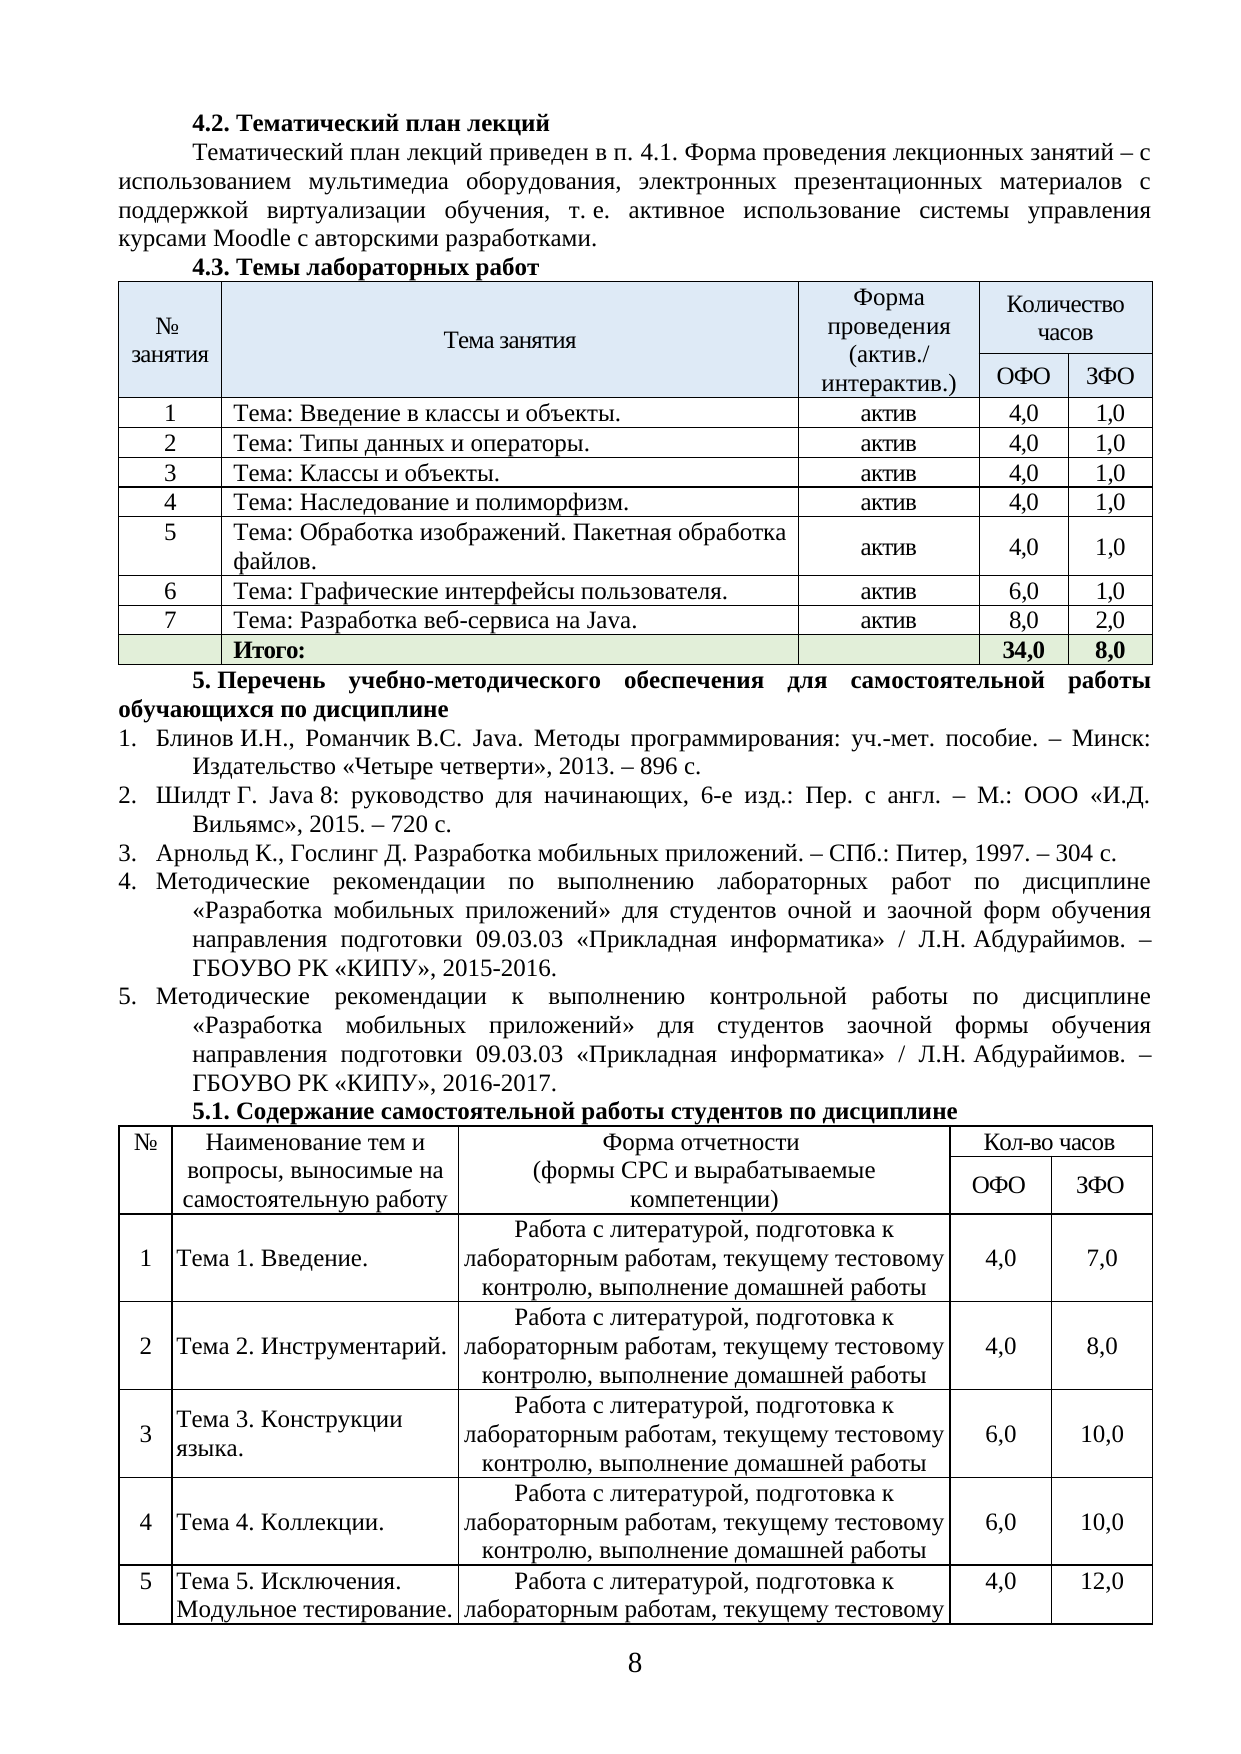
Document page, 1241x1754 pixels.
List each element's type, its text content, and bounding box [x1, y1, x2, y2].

table_cell [119, 635, 221, 664]
list Арнольд К., Гослинг Д. Разработка мобильных приложений. – СПб.: Питер, 1997. – 304 с. [118, 838, 1152, 866]
list Методические рекомендации к выполнению контрольной работы по дисциплине «Разработка мобильных приложений» для студентов заочной формы обучения направления подготовки 09.03.03 «Прикладная информатика» / Л.Н. Абдурайимов. – ГБОУВО РК «КИПУ», 2016-2017. [118, 981, 1152, 1096]
table_cell 8,0 [1052, 1302, 1152, 1389]
subtitle 5.1. Содержание самостоятельной работы студентов по дисциплине [118, 1096, 1152, 1125]
table_cell 1 [119, 398, 221, 427]
table_cell ЗФО [1069, 354, 1152, 397]
table_cell 10,0 [1052, 1390, 1152, 1476]
table_cell 10,0 [1052, 1478, 1152, 1564]
table_cell 1,0 [1069, 517, 1152, 575]
table_cell 34,0 [980, 635, 1068, 664]
table_cell 3 [119, 458, 221, 486]
table_cell 5 [120, 1566, 171, 1623]
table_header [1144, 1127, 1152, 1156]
table_cell Тема: Разработка веб-сервиса на Java. [222, 606, 798, 634]
table_cell 4,0 [951, 1302, 1051, 1389]
table_cell актив [799, 458, 979, 486]
list Методические рекомендации по выполнению лабораторных работ по дисциплине «Разработка мобильных приложений» для студентов очной и заочной форм обучения направления подготовки 09.03.03 «Прикладная информатика» / Л.Н. Абдурайимов. – ГБОУВО РК «КИПУ», 2015-2016. [118, 866, 1152, 981]
subtitle 5. Перечень учебно-методического обеспечения для самостоятельной работы обучающихся по дисциплине [118, 665, 1152, 723]
table_cell 2 [120, 1302, 171, 1389]
table_header № [120, 1127, 171, 1213]
table_cell 2 [119, 428, 221, 457]
table_header № занятия [119, 282, 221, 397]
table_cell 5 [119, 517, 221, 575]
table_cell Тема: Типы данных и операторы. [222, 428, 798, 457]
subtitle 4.2. Тематический план лекций [118, 108, 1152, 137]
table_cell Работа с литературой, подготовка к лабораторным работам, текущему тестовому контролю, выполнение домашней работы [459, 1478, 949, 1564]
text Тематический план лекций приведен в п. 4.1. Форма проведения лекционных занятий – с использованием мультимедиа оборудования, электронных презентационных материалов с поддержкой виртуализации обучения, т. е. активное использование системы управления курсами Moodle с авторскими разработками. [118, 137, 1152, 252]
table_cell 4,0 [980, 517, 1068, 575]
table_cell 12,0 [1052, 1566, 1152, 1623]
table_cell 4 [120, 1478, 171, 1564]
table_header Форма проведения (актив./ интерактив.) [799, 282, 979, 397]
table_cell Тема: Обработка изображений. Пакетная обработка файлов. [222, 517, 798, 575]
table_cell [459, 1566, 949, 1623]
table_cell 3 [120, 1390, 171, 1476]
table_cell 1 [120, 1215, 171, 1301]
table_cell 7,0 [1052, 1215, 1152, 1301]
table_cell Тема: Классы и объекты. [222, 458, 798, 486]
table_cell актив [799, 488, 979, 516]
table_cell 4,0 [951, 1566, 1051, 1623]
table_cell актив [799, 517, 979, 575]
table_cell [173, 1566, 458, 1623]
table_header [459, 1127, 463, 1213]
table_cell [799, 635, 979, 664]
table_cell 7 [119, 606, 221, 634]
table_cell ОФО [980, 354, 1068, 397]
table_cell Тема 4. Коллекции. [173, 1478, 458, 1564]
table_header Тема занятия [222, 282, 798, 397]
list Шилдт Г. Java 8: руководство для начинающих, 6-е изд.: Пер. с англ. – М.: ООО «И.Д. Вильямс», 2015. – 720 с. [118, 780, 1152, 838]
table_cell Итого: [222, 635, 798, 664]
table_cell Работа с литературой, подготовка к лабораторным работам, текущему тестовому контролю, выполнение домашней работы [459, 1302, 949, 1389]
table_cell 6,0 [951, 1390, 1051, 1476]
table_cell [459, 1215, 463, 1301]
table_cell 4,0 [951, 1215, 1051, 1301]
table_cell Тема 3. Конструкции языка. [173, 1390, 458, 1476]
table_cell Работа с литературой, подготовка к лабораторным работам, текущему тестовому контролю, выполнение домашней работы [459, 1390, 949, 1476]
table_cell 6 [119, 576, 221, 604]
table_cell актив [799, 606, 979, 634]
table_header Количество часов [980, 282, 1152, 353]
table_cell 6,0 [951, 1478, 1051, 1564]
table_cell Тема: Наследование и полиморфизм. [222, 488, 798, 516]
table_cell актив [799, 576, 979, 604]
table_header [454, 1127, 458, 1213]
subtitle 4.3. Темы лабораторных работ [118, 252, 1152, 281]
table_cell 8,0 [1069, 635, 1152, 664]
table_cell Тема 2. Инструментарий. [173, 1302, 458, 1389]
table_cell 4 [119, 488, 221, 516]
table_cell актив [799, 398, 979, 427]
table_cell ЗФО [1052, 1157, 1152, 1213]
table_cell актив [799, 428, 979, 457]
table_cell Тема 1. Введение. [173, 1215, 458, 1301]
list Блинов И.Н., Романчик В.С. Java. Методы программирования: уч.-мет. пособие. – Минск: Издательство «Четыре четверти», 2013. – 896 с. [118, 723, 1152, 780]
table_cell Тема: Введение в классы и объекты. [222, 398, 798, 427]
table_cell Тема: Графические интерфейсы пользователя. [222, 576, 798, 604]
table_cell ОФО [951, 1157, 1051, 1213]
